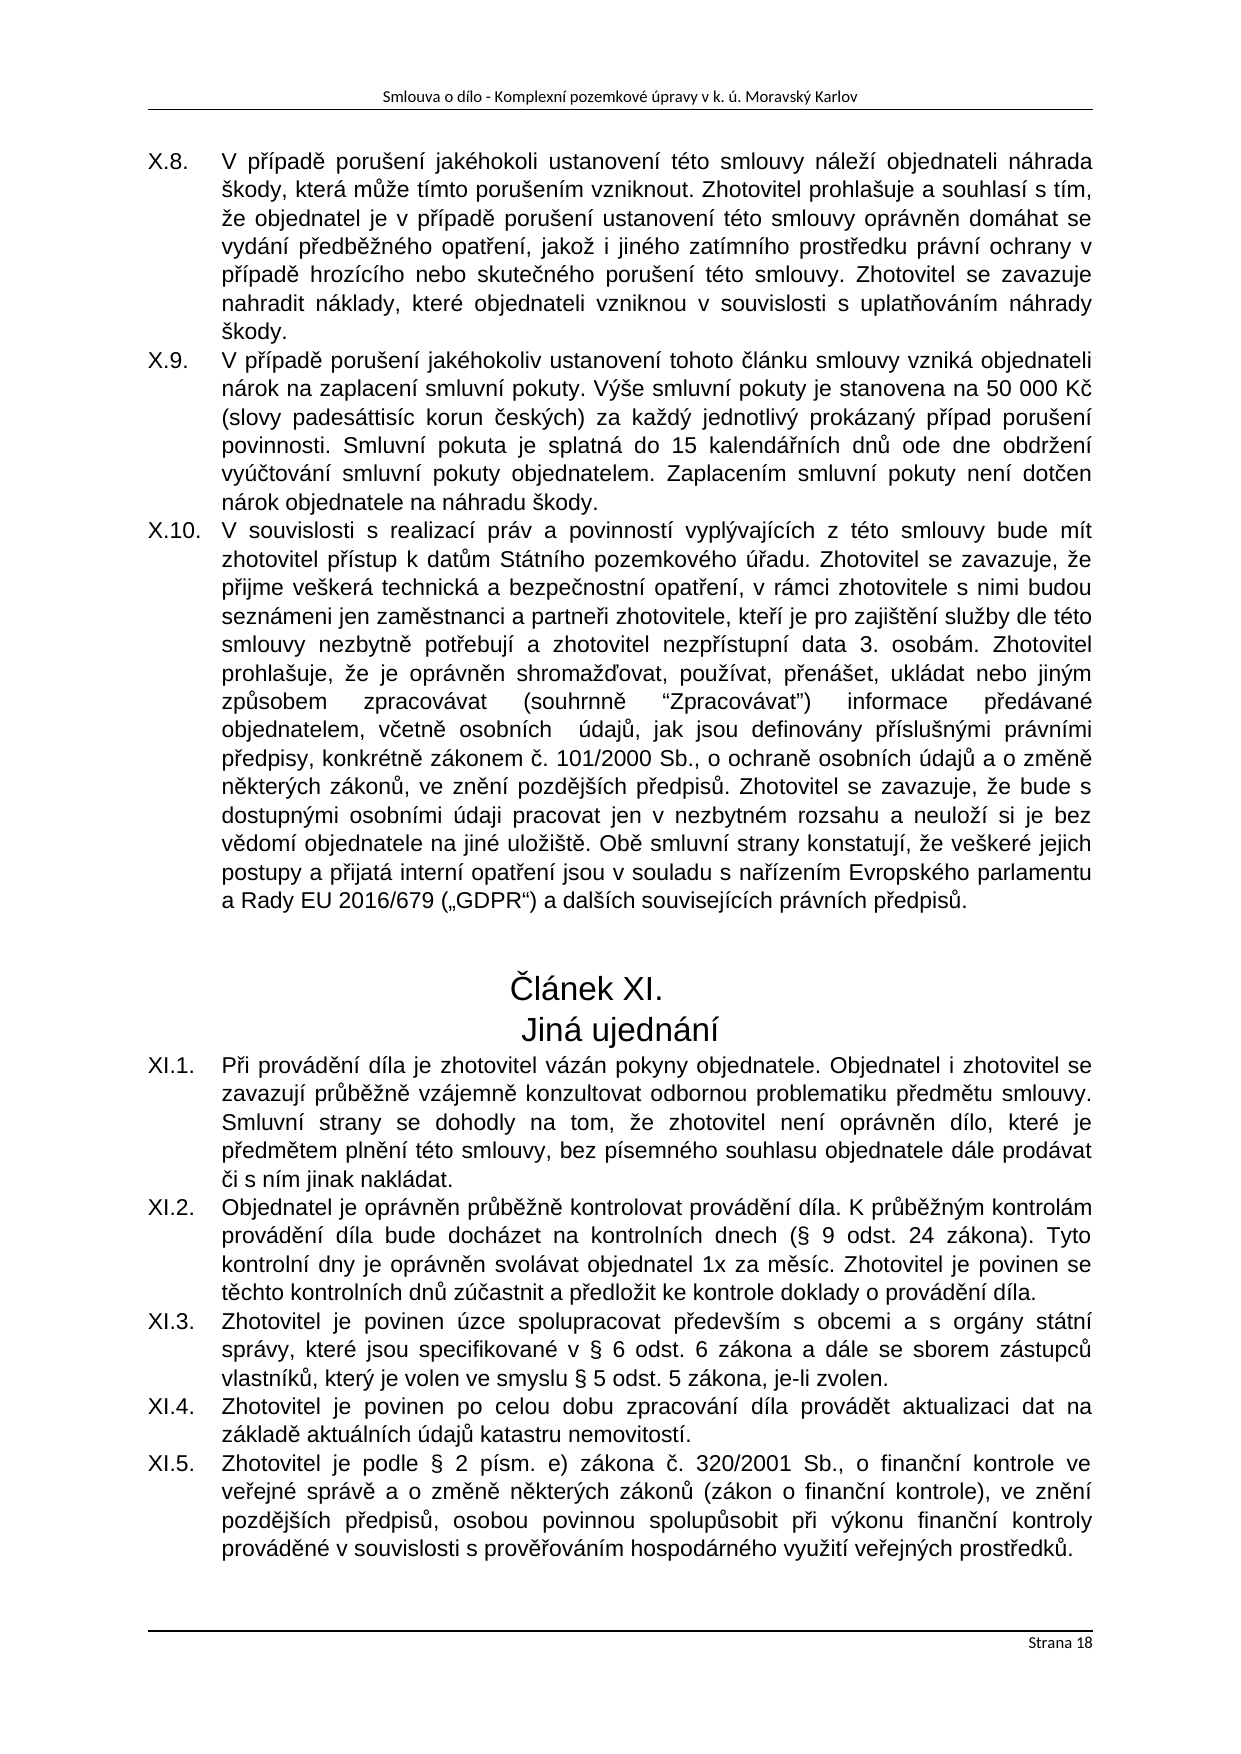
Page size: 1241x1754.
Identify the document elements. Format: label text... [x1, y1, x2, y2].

list Objednatel je oprávněn průběžně kontrolovat provádění díla. K průběžným kontrolám provádění díla bude docházet na kontrolních dnech (§ 9 odst. 24 zákona). Tyto kontrolní dny je oprávněn svolávat objednatel 1x za měsíc. Zhotovitel je povinen se těchto kontrolních dnů zúčastnit a předložit ke kontrole doklady o provádění díla. [148, 1194, 1093, 1306]
list V případě porušení jakéhokoliv ustanovení tohoto článku smlouvy vzniká objednateli nárok na zaplacení smluvní pokuty. Výše smluvní pokuty je stanovena na 50 000 Kč (slovy padesáttisíc korun českých) za každý jednotlivý prokázaný případ porušení povinnosti. Smluvní pokuta je splatná do 15 kalendářních dnů ode dne obdržení vyúčtování smluvní pokuty objednatelem. Zaplacením smluvní pokuty není dotčen nárok objednatele na náhradu škody. [148, 347, 1093, 515]
list V souvislosti s realizací práv a povinností vyplývajících z této smlouvy bude mít zhotovitel přístup k datům Státního pozemkového úřadu. Zhotovitel se zavazuje, že přijme veškerá technická a bezpečnostní opatření, v rámci zhotovitele s nimi budou seznámeni jen zaměstnanci a partneři zhotovitele, kteří je pro zajištění služby dle této smlouvy nezbytně potřebují a zhotovitel nezpřístupní data 3. osobám. Zhotovitel prohlašuje, že je oprávněn shromažďovat, používat, přenášet, ukládat nebo jiným způsobem zpracovávat (souhrnně “Zpracovávat”) informace předávané objednatelem, včetně osobních údajů, jak jsou definovány příslušnými právními předpisy, konkrétně zákonem č. 101/2000 Sb., o ochraně osobních údajů a o změně některých zákonů, ve znění pozdějších předpisů. Zhotovitel se zavazuje, že bude s dostupnými osobními údaji pracovat jen v nezbytném rozsahu a neuloží si je bez vědomí objednatele na jiné uložiště. Obě smluvní strany konstatují, že veškeré jejich postupy a přijatá interní opatření jsou v souladu s nařízením Evropského parlamentu a Rady EU 2016/679 („GDPR“) a dalších souvisejících právních předpisů. [148, 517, 1093, 913]
list V případě porušení jakéhokoli ustanovení této smlouvy náleží objednateli náhrada škody, která může tímto porušením vzniknout. Zhotovitel prohlašuje a souhlasí s tím, že objednatel je v případě porušení ustanovení této smlouvy oprávněn domáhat se vydání předběžného opatření, jakož i jiného zatímního prostředku právní ochrany v případě hrozícího nebo skutečného porušení této smlouvy. Zhotovitel se zavazuje nahradit náklady, které objednateli vzniknou v souvislosti s uplatňováním náhrady škody. [148, 148, 1093, 344]
list Zhotovitel je povinen po celou dobu zpracování díla provádět aktualizaci dat na základě aktuálních údajů katastru nemovitostí. [148, 1393, 1093, 1448]
list Zhotovitel je povinen úzce spolupracovat především s obcemi a s orgány státní správy, které jsou specifikované v § 6 odst. 6 zákona a dále se sborem zástupců vlastníků, který je volen ve smyslu § 5 odst. 5 zákona, je-li zvolen. [148, 1308, 1093, 1391]
subtitle Jiná ujednání [148, 969, 1093, 1049]
list Při provádění díla je zhotovitel vázán pokyny objednatele. Objednatel i zhotovitel se zavazují průběžně vzájemně konzultovat odbornou problematiku předmětu smlouvy. Smluvní strany se dohodly na tom, že zhotovitel není oprávněn dílo, které je předmětem plnění této smlouvy, bez písemného souhlasu objednatele dále prodávat či s ním jinak nakládat. [148, 1052, 1093, 1192]
list Zhotovitel je podle § 2 písm. e) zákona č. 320/2001 Sb., o finanční kontrole ve veřejné správě a o změně některých zákonů (zákon o finanční kontrole), ve znění pozdějších předpisů, osobou povinnou spolupůsobit při výkonu finanční kontroly prováděné v souvislosti s prověřováním hospodárného využití veřejných prostředků. [148, 1450, 1093, 1562]
